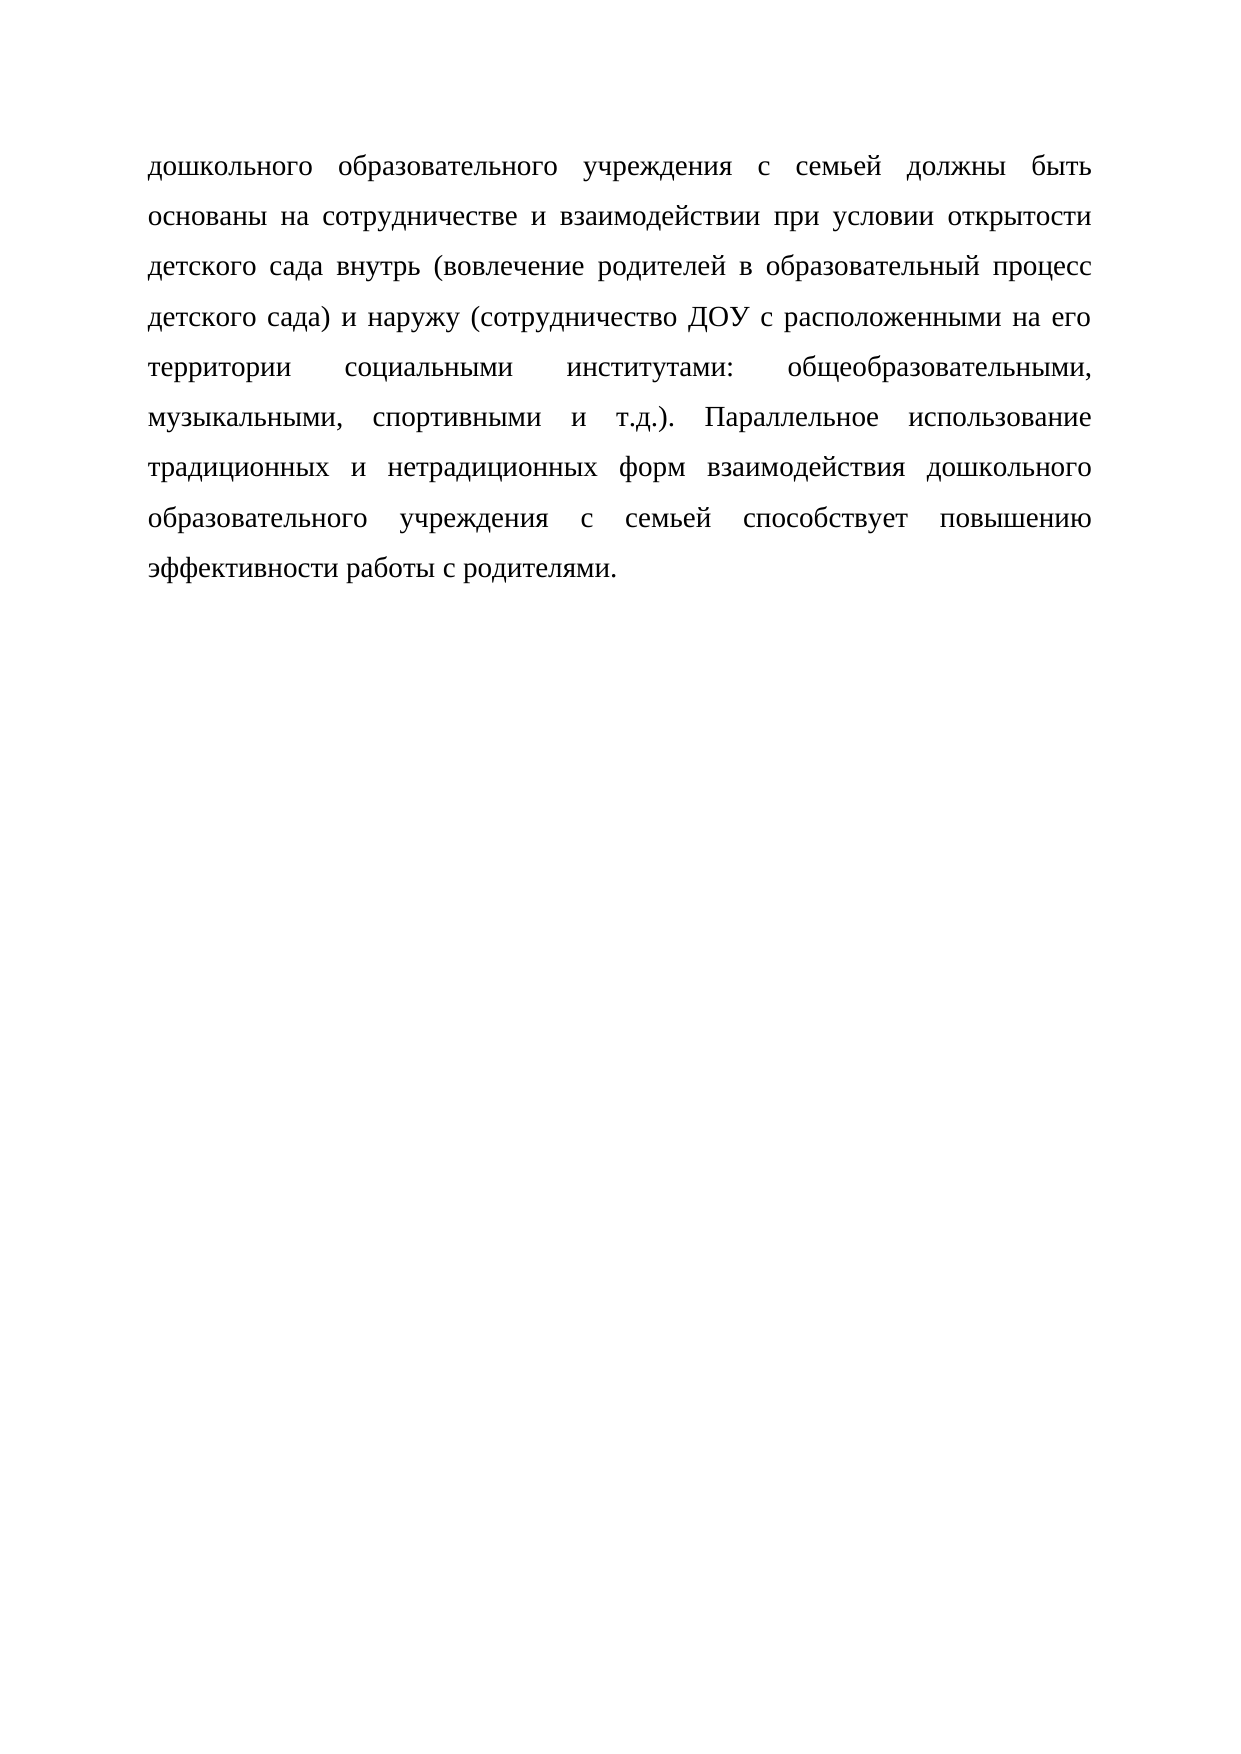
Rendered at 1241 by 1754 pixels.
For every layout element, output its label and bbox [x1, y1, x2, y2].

text [148, 148, 1092, 584]
